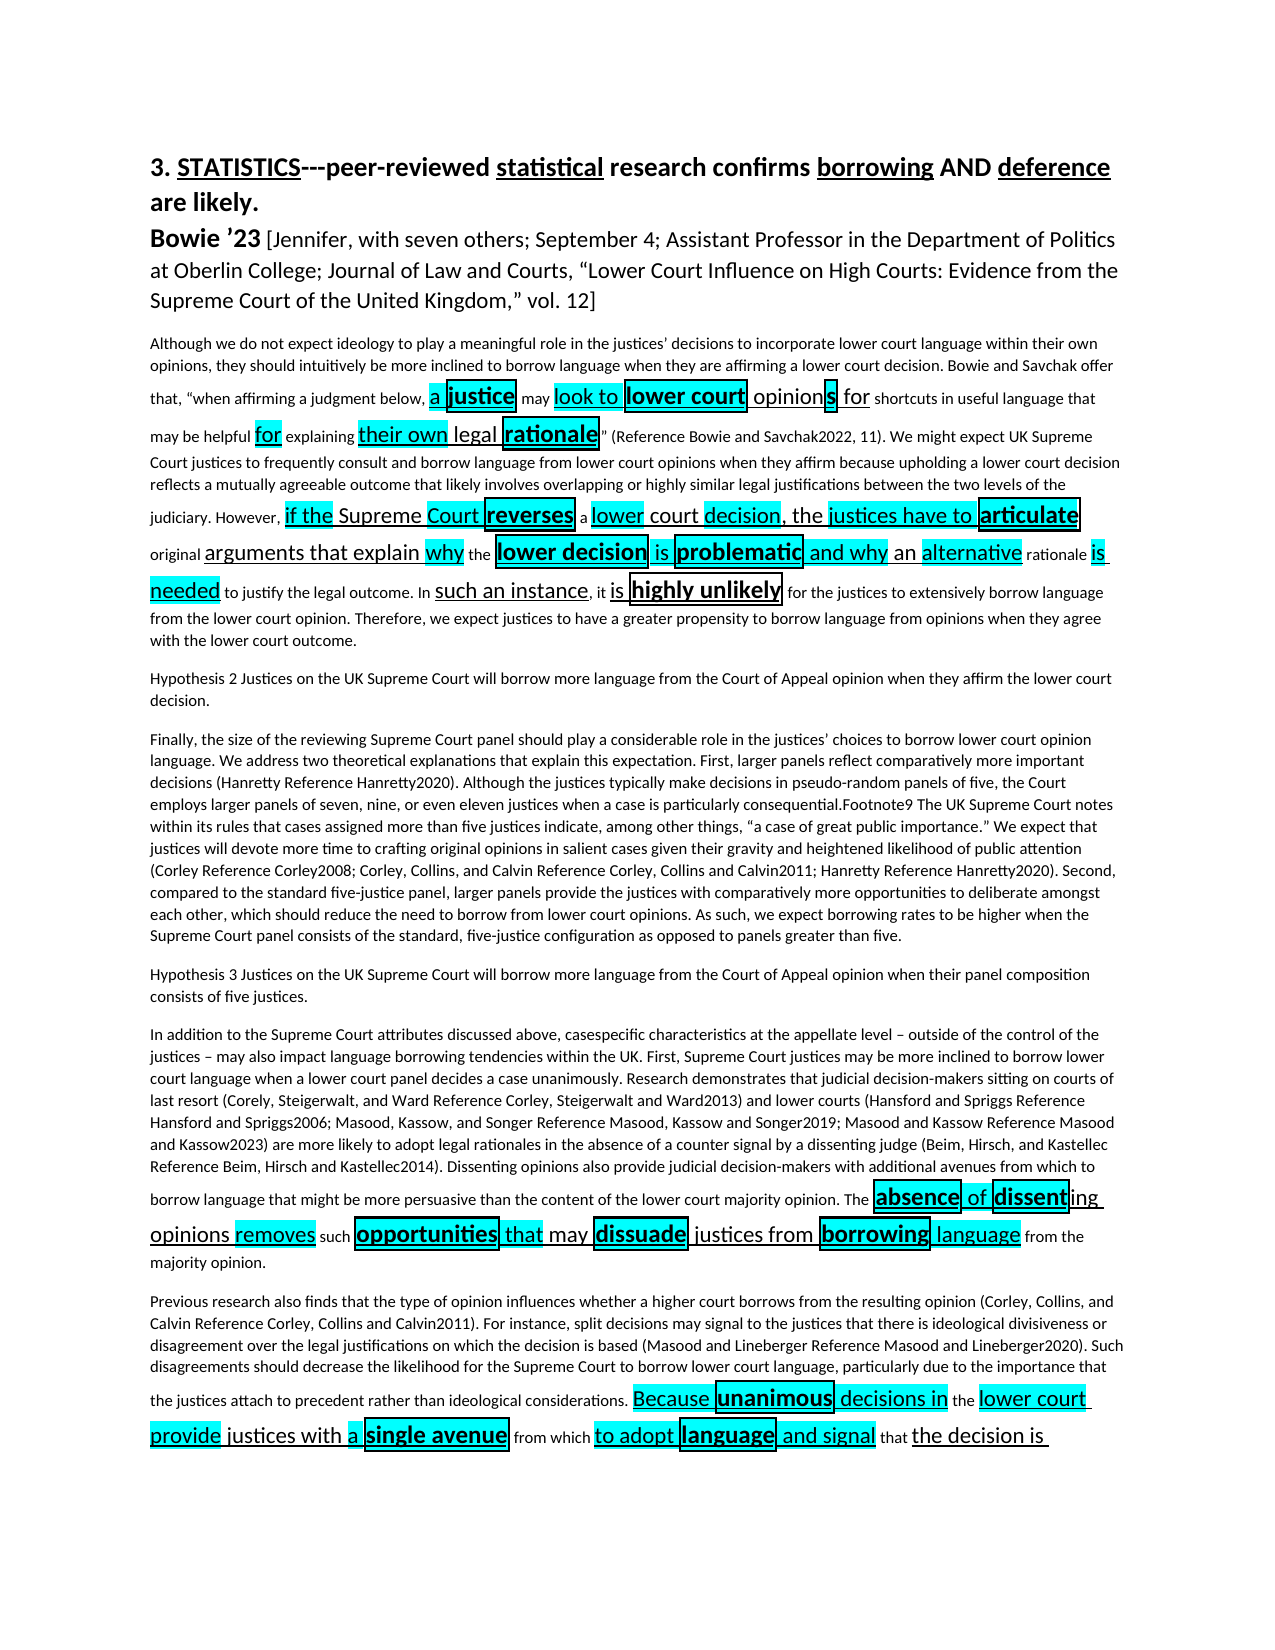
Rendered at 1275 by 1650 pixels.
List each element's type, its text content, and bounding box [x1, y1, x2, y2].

text Bowie ’23 [Jennifer, with seven others; September 4; Assistant Professor in the Department of Politics at Oberlin College; Journal of Law and Courts, “Lower Court Influence on High Courts: Evidence from the Supreme Court of the United Kingdom,” vol. 12] [150, 221, 1125, 315]
subtitle 3. STATISTICS---peer-reviewed statistical research confirms borrowing AND deference are likely. [150, 150, 1125, 219]
text Finally, the size of the reviewing Supreme Court panel should play a considerable role in the justices’ choices to borrow lower court opinion language. We address two theoretical explanations that explain this expectation. First, larger panels reflect comparatively more important decisions (Hanretty Reference Hanretty2020). Although the justices typically make decisions in pseudo-random panels of five, the Court employs larger panels of seven, nine, or even eleven justices when a case is particularly consequential.Footnote9 The UK Supreme Court notes within its rules that cases assigned more than five justices indicate, among other things, “a case of great public importance.” We expect that justices will devote more time to crafting original opinions in salient cases given their gravity and heightened likelihood of public attention (Corley Reference Corley2008; Corley, Collins, and Calvin Reference Corley, Collins and Calvin2011; Hanretty Reference Hanretty2020). Second, compared to the standard five-justice panel, larger panels provide the justices with comparatively more opportunities to deliberate amongst each other, which should reduce the need to borrow from lower court opinions. As such, we expect borrowing rates to be higher when the Supreme Court panel consists of the standard, five-justice configuration as opposed to panels greater than five. [150, 729, 1125, 946]
text Although we do not expect ideology to play a meaningful role in the justices’ decisions to incorporate lower court language within their own opinions, they should intuitively be more inclined to borrow language when they are affirming a lower court decision. Bowie and Savchak offer that, “when affirming a judgment below, a justice may look to lower court opinions for shortcuts in useful language that may be helpful for explaining their own legal rationale” (Reference Bowie and Savchak2022, 11). We might expect UK Supreme Court justices to frequently consult and borrow language from lower court opinions when they affirm because upholding a lower court decision reflects a mutually agreeable outcome that likely involves overlapping or highly similar legal justifications between the two levels of the judiciary. However, if the Supreme Court reverses a lower court decision, the justices have to articulate original arguments that explain why the lower decision is problematic and why an alternative rationale is needed to justify the legal outcome. In such an instance, it is highly unlikely for the justices to extensively borrow language from the lower court opinion. Therefore, we expect justices to have a greater propensity to borrow language from opinions when they agree with the lower court outcome. [150, 333, 1125, 650]
text Hypothesis 3 Justices on the UK Supreme Court will borrow more language from the Court of Appeal opinion when their panel composition consists of five justices. [150, 964, 1125, 1006]
text In addition to the Supreme Court attributes discussed above, casespecific characteristics at the appellate level – outside of the control of the justices – may also impact language borrowing tendencies within the UK. First, Supreme Court justices may be more inclined to borrow lower court language when a lower court panel decides a case unanimously. Research demonstrates that judicial decision-makers sitting on courts of last resort (Corely, Steigerwalt, and Ward Reference Corley, Steigerwalt and Ward2013) and lower courts (Hansford and Spriggs Reference Hansford and Spriggs2006; Masood, Kassow, and Songer Reference Masood, Kassow and Songer2019; Masood and Kassow Reference Masood and Kassow2023) are more likely to adopt legal rationales in the absence of a counter signal by a dissenting judge (Beim, Hirsch, and Kastellec Reference Beim, Hirsch and Kastellec2014). Dissenting opinions also provide judicial decision-makers with additional avenues from which to borrow language that might be more persuasive than the content of the lower court majority opinion. The absence of dissenting opinions removes such opportunities that may dissuade justices from borrowing language from the majority opinion. [150, 1025, 1125, 1273]
text Hypothesis 2 Justices on the UK Supreme Court will borrow more language from the Court of Appeal opinion when they affirm the lower court decision. [150, 668, 1125, 711]
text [150, 1291, 1125, 1452]
